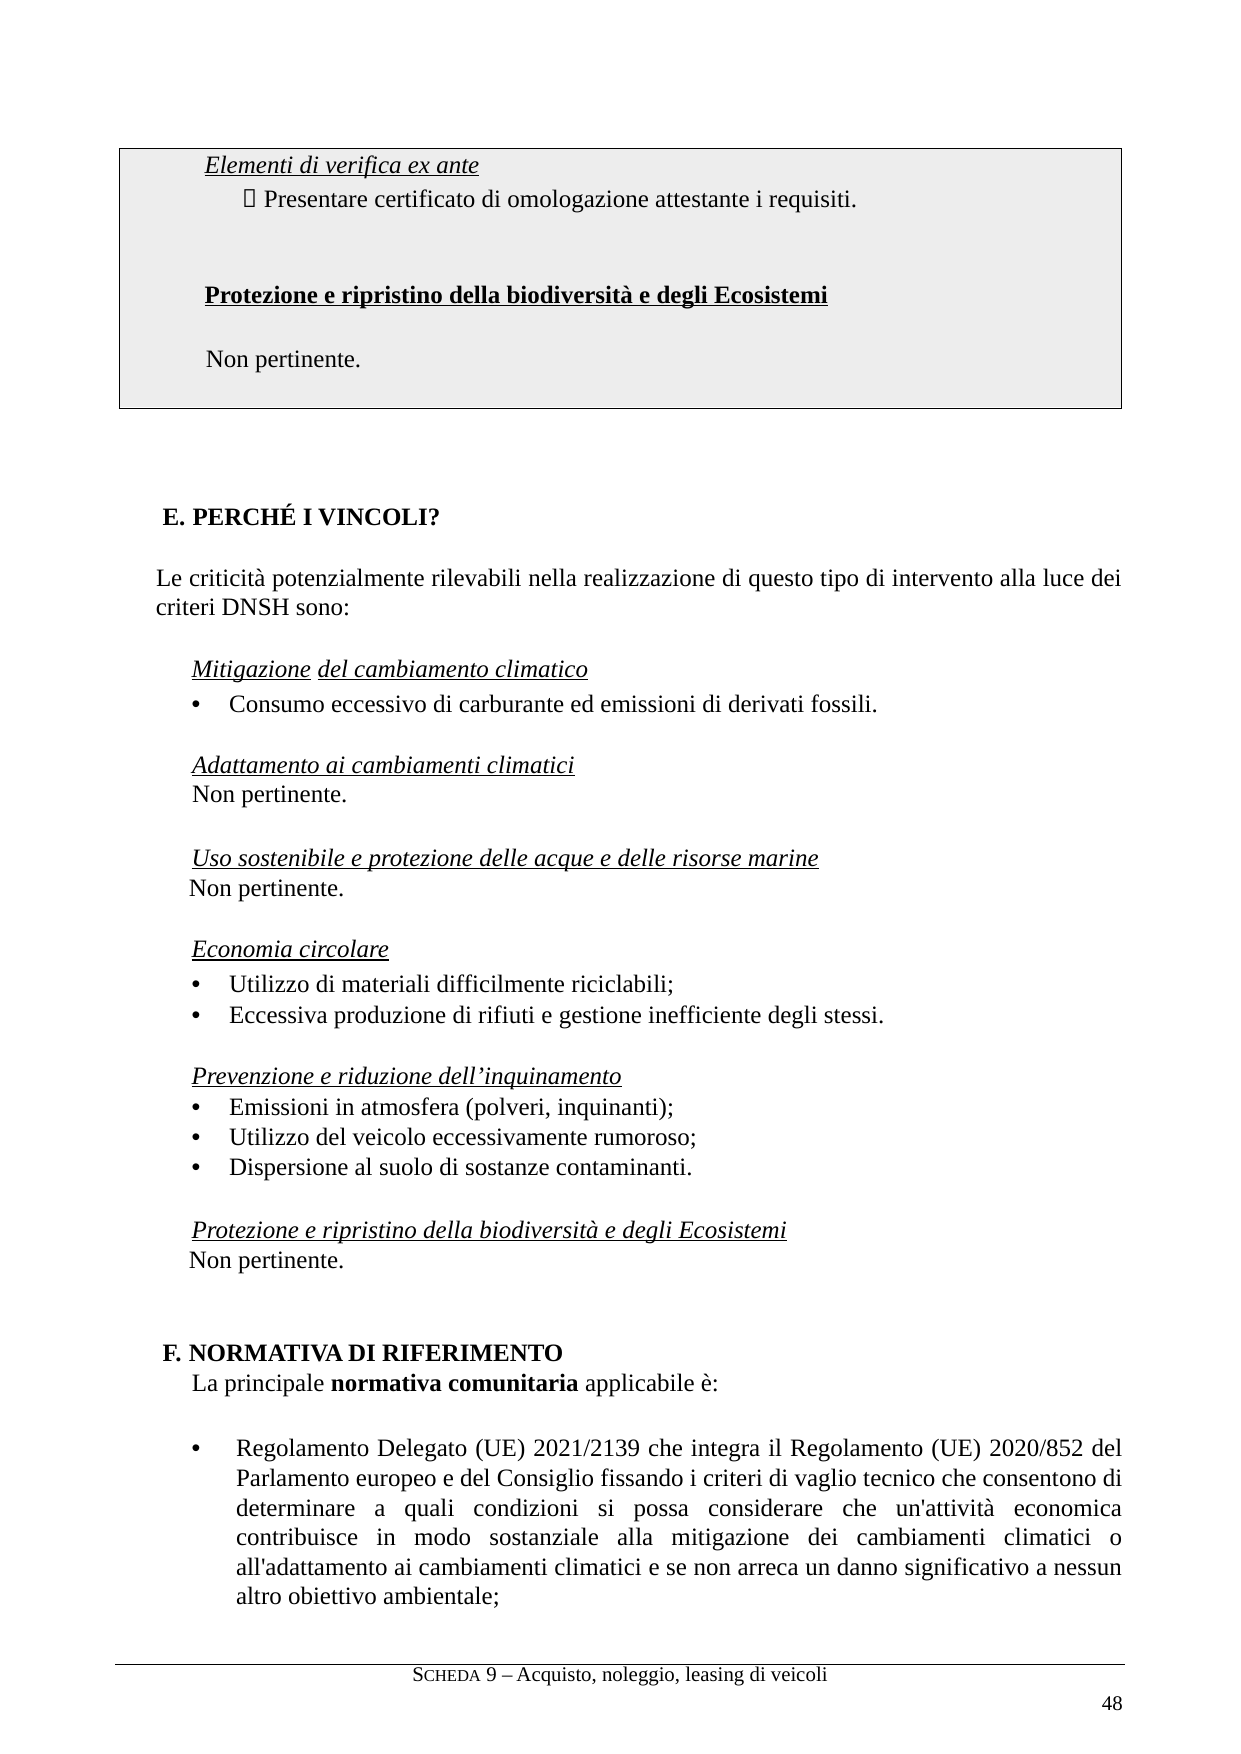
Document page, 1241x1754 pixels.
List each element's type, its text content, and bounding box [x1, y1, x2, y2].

list Eccessiva produzione di rifiuti e gestione inefficiente degli stessi. [191, 1000, 1122, 1028]
list Utilizzo di materiali difficilmente riciclabili; [191, 969, 1122, 998]
list Emissioni in atmosfera (polveri, inquinanti); [191, 1092, 1122, 1120]
list Regolamento Delegato (UE) 2021/2139 che integra il Regolamento (UE) 2020/852 del Parlamento europeo e del Consiglio fissando i criteri di vaglio tecnico che consentono di determinare a quali condizioni si possa considerare che un'attività economica contribuisce in modo sostanziale alla mitigazione dei cambiamenti climatici o all'adattamento ai cambiamenti climatici e se non arreca un danno significativo a nessun altro obiettivo ambientale; [191, 1433, 1122, 1610]
list Utilizzo del veicolo eccessivamente rumoroso; [191, 1122, 1122, 1151]
text Prevenzione e riduzione dell’inquinamento [191, 1061, 825, 1090]
text Uso sostenibile e protezione delle acque e delle risorse marine [191, 843, 825, 871]
table_cell Elementi di verifica ex ante  Presentare certificato di omologazione attestante i requisiti. Protezione e ripristino della biodiversità e degli Ecosistemi Non pertinente. [120, 149, 1121, 407]
list Dispersione al suolo di sostanze contaminanti. [191, 1152, 1122, 1181]
text Non pertinente. [118, 873, 1122, 902]
text Adattamento ai cambiamenti climatici Non pertinente. [118, 750, 624, 808]
text Mitigazione del cambiamento climatico [191, 654, 825, 682]
list Consumo eccessivo di carburante ed emissioni di derivati fossili. [191, 689, 1122, 717]
subtitle F. NORMATIVA DI RIFERIMENTO [162, 1338, 1122, 1366]
text E. PERCHÉ I VINCOLI? [162, 502, 1122, 530]
text Economia circolare [191, 934, 825, 963]
text Le criticità potenzialmente rilevabili nella realizzazione di questo tipo di intervento alla luce dei criteri DNSH sono: [156, 563, 1122, 621]
text La principale normativa comunitaria applicabile è: [191, 1368, 1122, 1397]
text Protezione e ripristino della biodiversità e degli Ecosistemi [191, 1215, 825, 1244]
text Non pertinente. [118, 1246, 1122, 1274]
